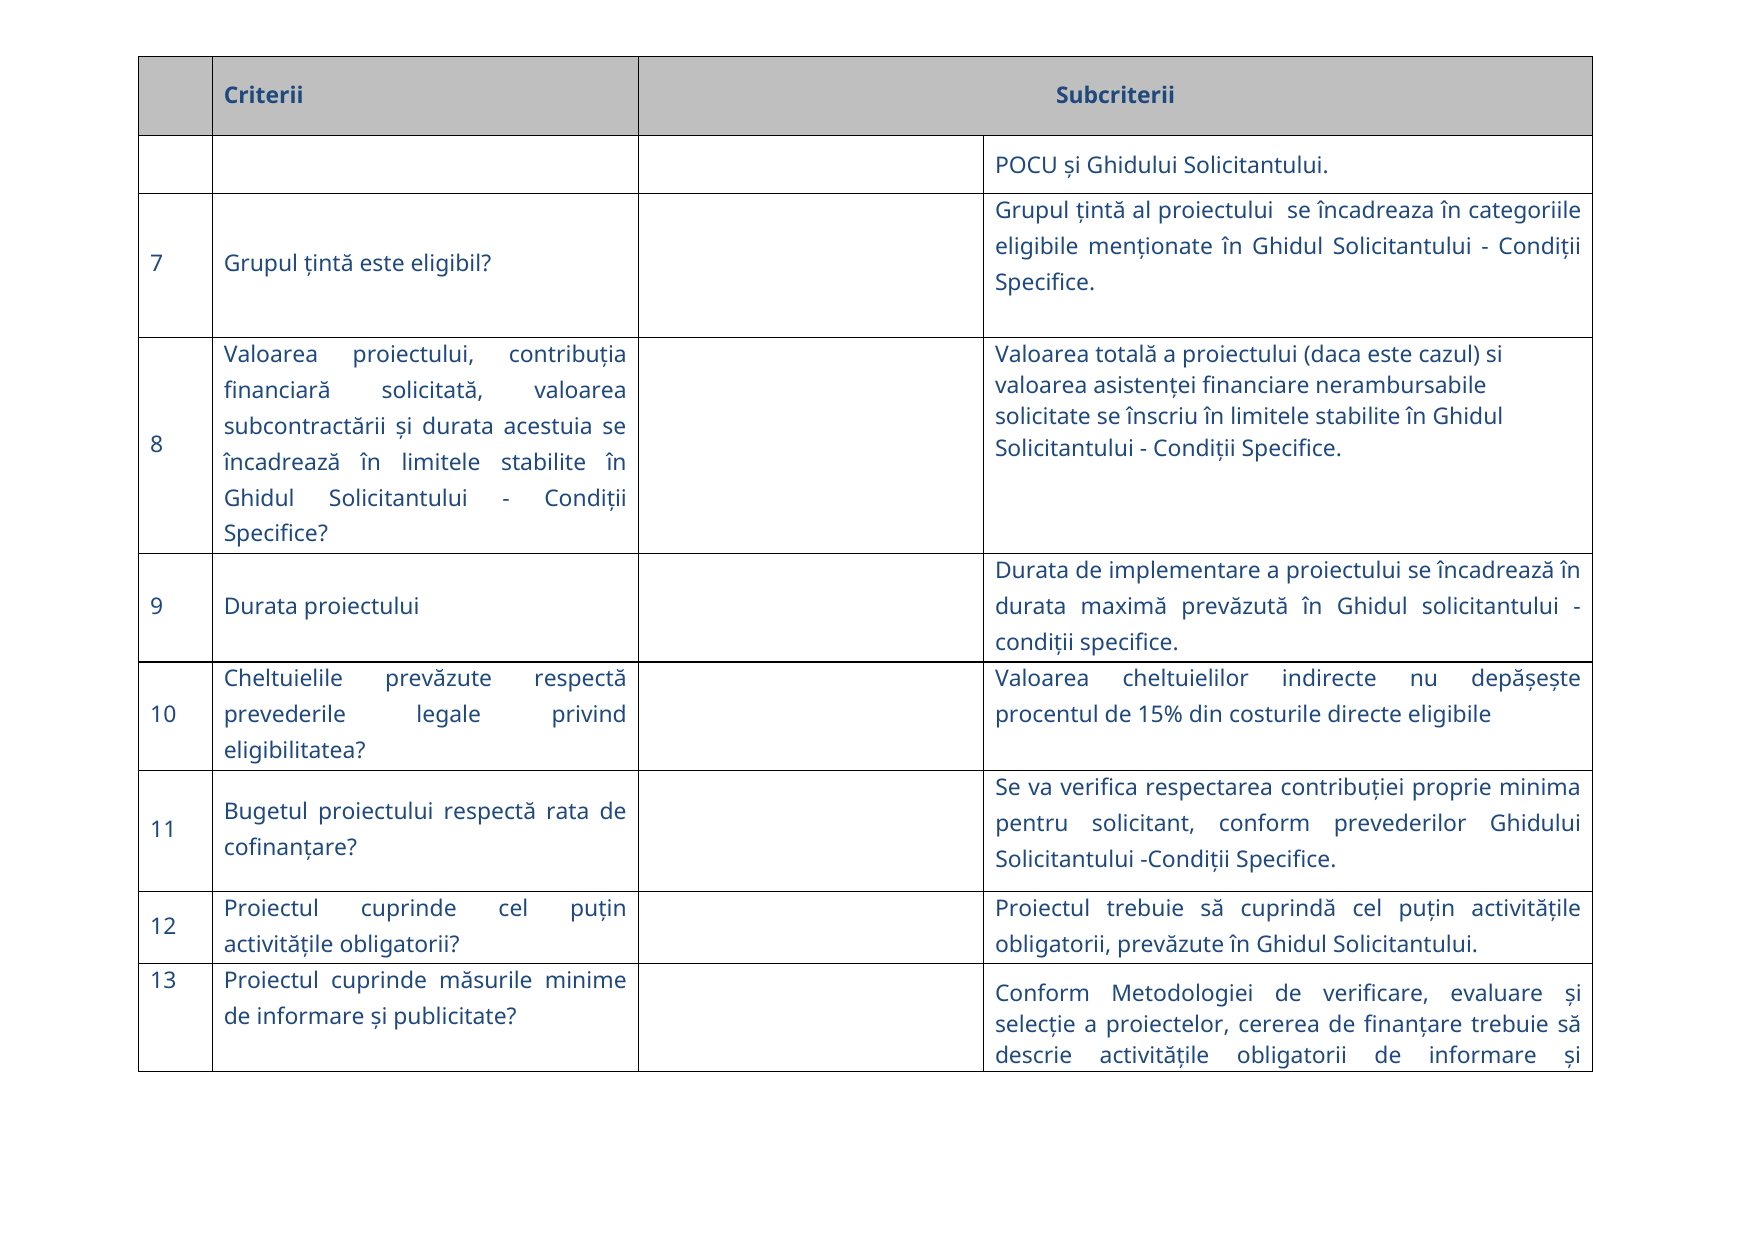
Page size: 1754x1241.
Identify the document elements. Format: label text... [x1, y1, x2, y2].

table_cell Se va verifica respectarea contribuției proprie minima pentru solicitant, conform prevederilor Ghidului Solicitantului -Condiții Specifice. [984, 771, 1592, 891]
table_cell Proiectul cuprinde cel puțin activitățile obligatorii? [213, 892, 638, 963]
table_cell Durata de implementare a proiectului se încadrează în durata maximă prevăzută în Ghidul solicitantului - condiții specifice. [984, 554, 1592, 661]
table_cell [639, 554, 983, 661]
table_cell 10 [139, 663, 212, 770]
table_cell 8 [139, 338, 212, 553]
table_cell [639, 194, 983, 337]
table_cell [639, 964, 983, 1071]
table_cell Cheltuielile prevăzute respectă prevederile legale privind eligibilitatea? [213, 663, 638, 770]
table_cell 12 [139, 892, 212, 963]
table_cell 13 [139, 964, 212, 1071]
table_cell 9 [139, 554, 212, 661]
table_cell Valoarea cheltuielilor indirecte nu depășește procentul de 15% din costurile directe eligibile [984, 663, 1592, 770]
table_header [139, 57, 212, 135]
table_cell [639, 892, 983, 963]
table_cell [639, 771, 983, 891]
table_cell Grupul țintă al proiectului se încadreaza în categoriile eligibile menționate în Ghidul Solicitantului - Condiții Specifice. [984, 194, 1592, 337]
table_cell 6 [139, 136, 212, 193]
table_header Subcriterii [639, 57, 1592, 135]
table_cell Grupul țintă este eligibil? [213, 194, 638, 337]
table_cell [639, 338, 983, 553]
table_header Criterii [213, 57, 638, 135]
table_cell [639, 136, 983, 193]
table_cell Durata proiectului [213, 554, 638, 661]
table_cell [213, 136, 638, 193]
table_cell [213, 964, 638, 1071]
table_cell [639, 663, 983, 770]
table_cell 11 [139, 771, 212, 891]
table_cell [984, 136, 1592, 193]
table_cell Valoarea proiectului, contribuția financiară solicitată, valoarea subcontractării și durata acestuia se încadrează în limitele stabilite în Ghidul Solicitantului - Condiții Specifice? [213, 338, 638, 553]
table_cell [984, 964, 1592, 1071]
table_cell Proiectul trebuie să cuprindă cel puțin activitățile obligatorii, prevăzute în Ghidul Solicitantului. [984, 892, 1592, 963]
table_cell Valoarea totală a proiectului (daca este cazul) si valoarea asistenței financiare nerambursabile solicitate se înscriu în limitele stabilite în Ghidul Solicitantului - Condiții Specifice. [984, 338, 1592, 553]
table_cell Bugetul proiectului respectă rata de cofinanţare? [213, 771, 638, 891]
table_cell 7 [139, 194, 212, 337]
